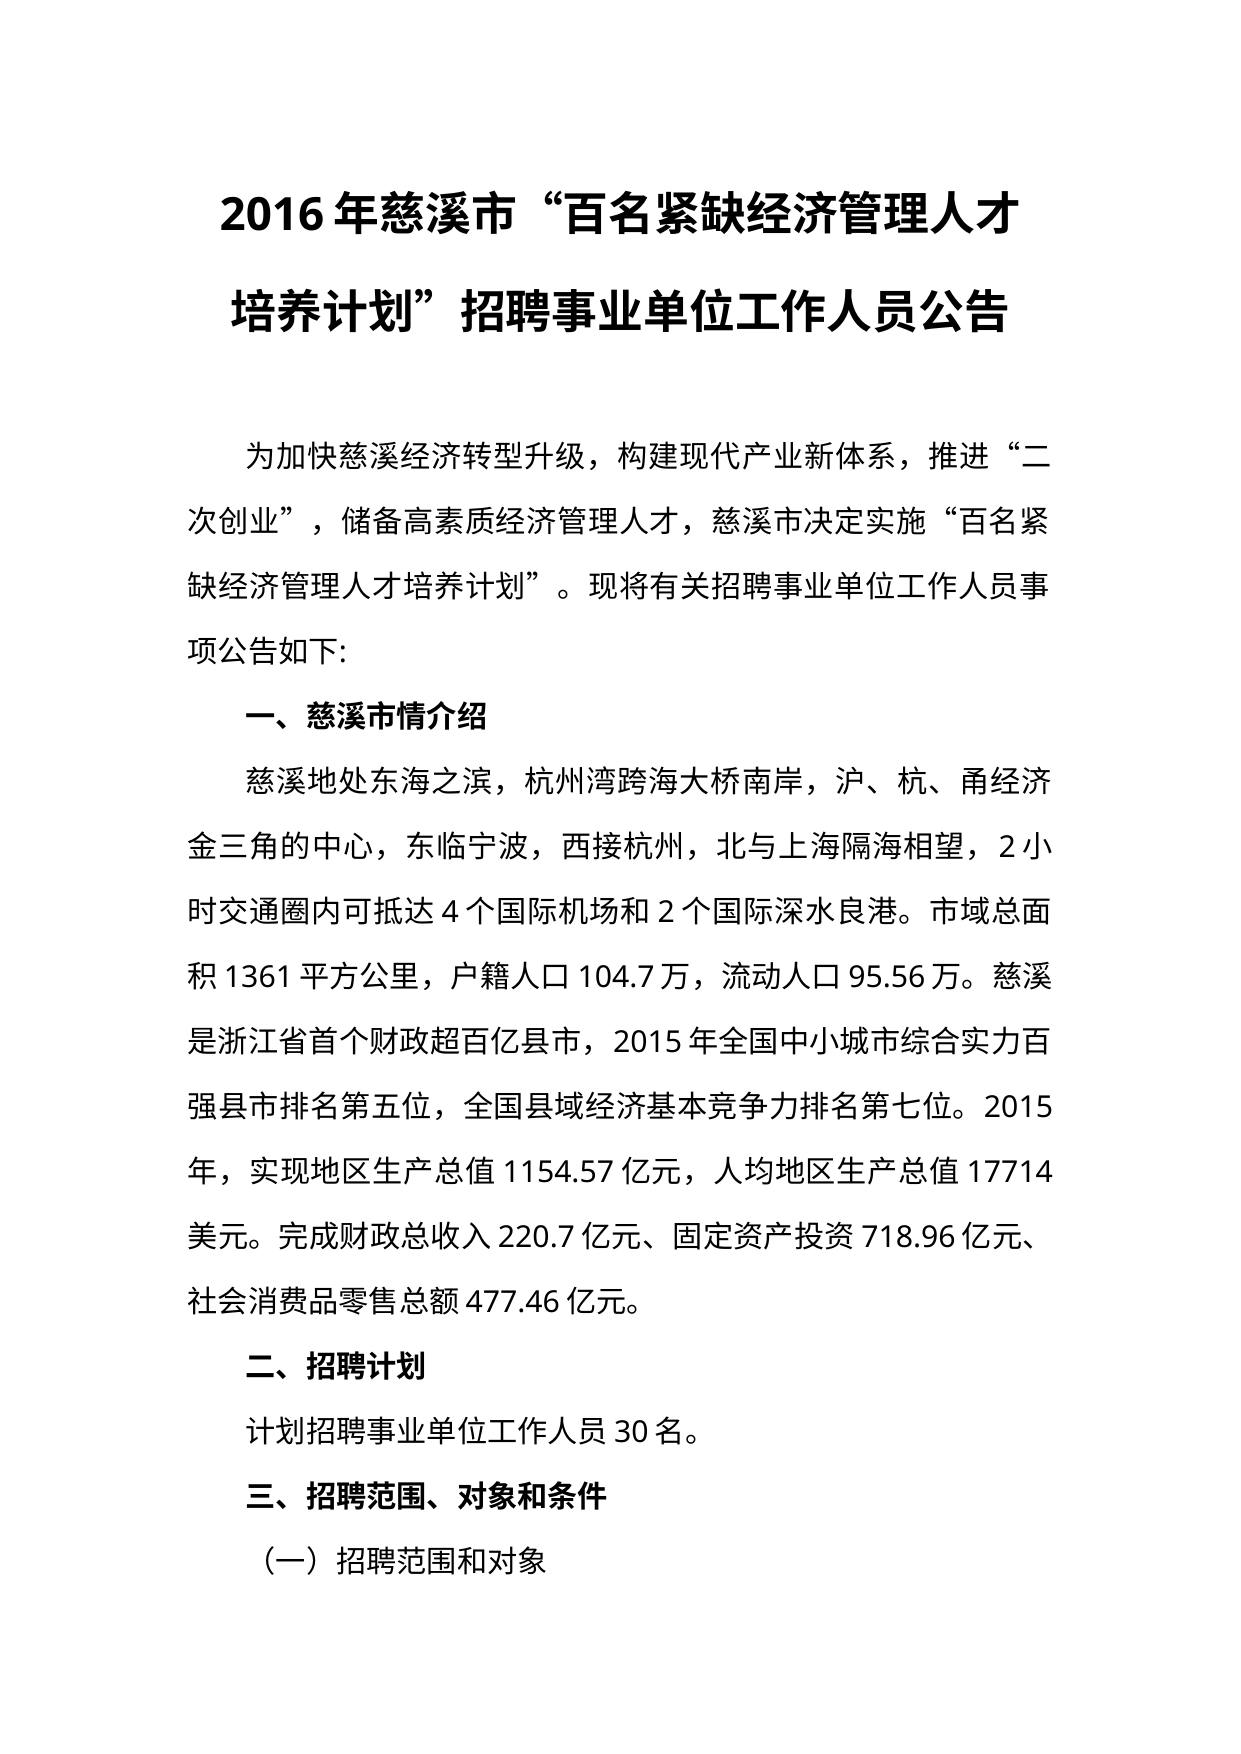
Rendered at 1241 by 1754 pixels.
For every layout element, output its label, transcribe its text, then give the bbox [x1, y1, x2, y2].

text 培养计划”招聘事业单位工作人员公告 [187, 259, 1053, 357]
text 2016年慈溪市“百名紧缺经济管理人才 [187, 162, 1053, 259]
text 为加快慈溪经济转型升级，构建现代产业新体系，推进“二次创业”，储备高素质经济管理人才，慈溪市决定实施“百名紧缺经济管理人才培养计划”。现将有关招聘事业单位工作人员事项公告如下: [187, 422, 1053, 682]
text （一）招聘范围和对象 [187, 1527, 1053, 1592]
text 一、慈溪市情介绍 [187, 682, 1053, 747]
text 三、招聘范围、对象和条件 [187, 1462, 1053, 1527]
text 计划招聘事业单位工作人员30名。 [187, 1397, 1053, 1462]
text 二、招聘计划 [187, 1332, 1053, 1397]
text 慈溪地处东海之滨，杭州湾跨海大桥南岸，沪、杭、甬经济金三角的中心，东临宁波，西接杭州，北与上海隔海相望，2小时交通圈内可抵达4个国际机场和2个国际深水良港。市域总面积1361平方公里，户籍人口104.7万，流动人口95.56万。慈溪是浙江省首个财政超百亿县市，2015年全国中小城市综合实力百强县市排名第五位，全国县域经济基本竞争力排名第七位。2015年，实现地区生产总值1154.57亿元，人均地区生产总值17714美元。完成财政总收入220.7亿元、固定资产投资718.96亿元、社会消费品零售总额477.46亿元。 [187, 747, 1053, 1332]
